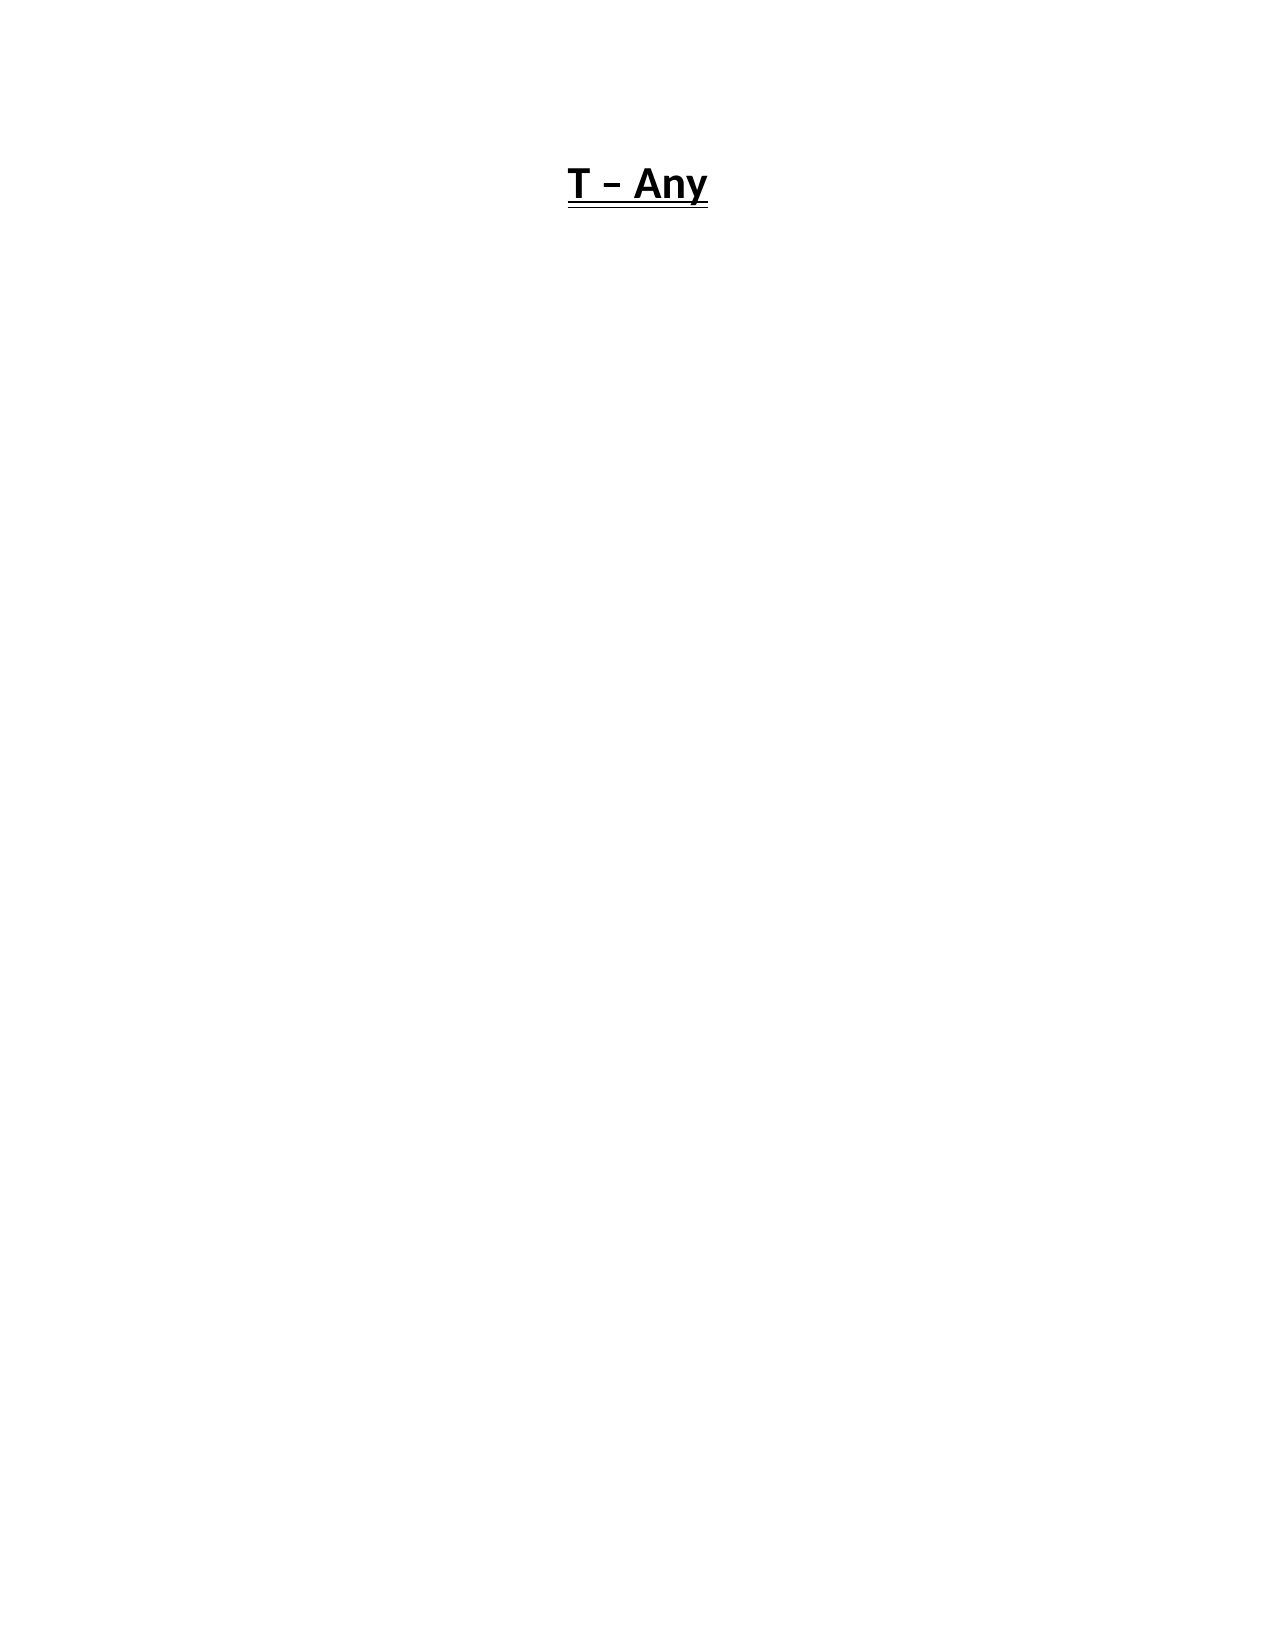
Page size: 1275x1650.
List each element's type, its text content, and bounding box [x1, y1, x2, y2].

subtitle T – Any [150, 154, 1125, 210]
